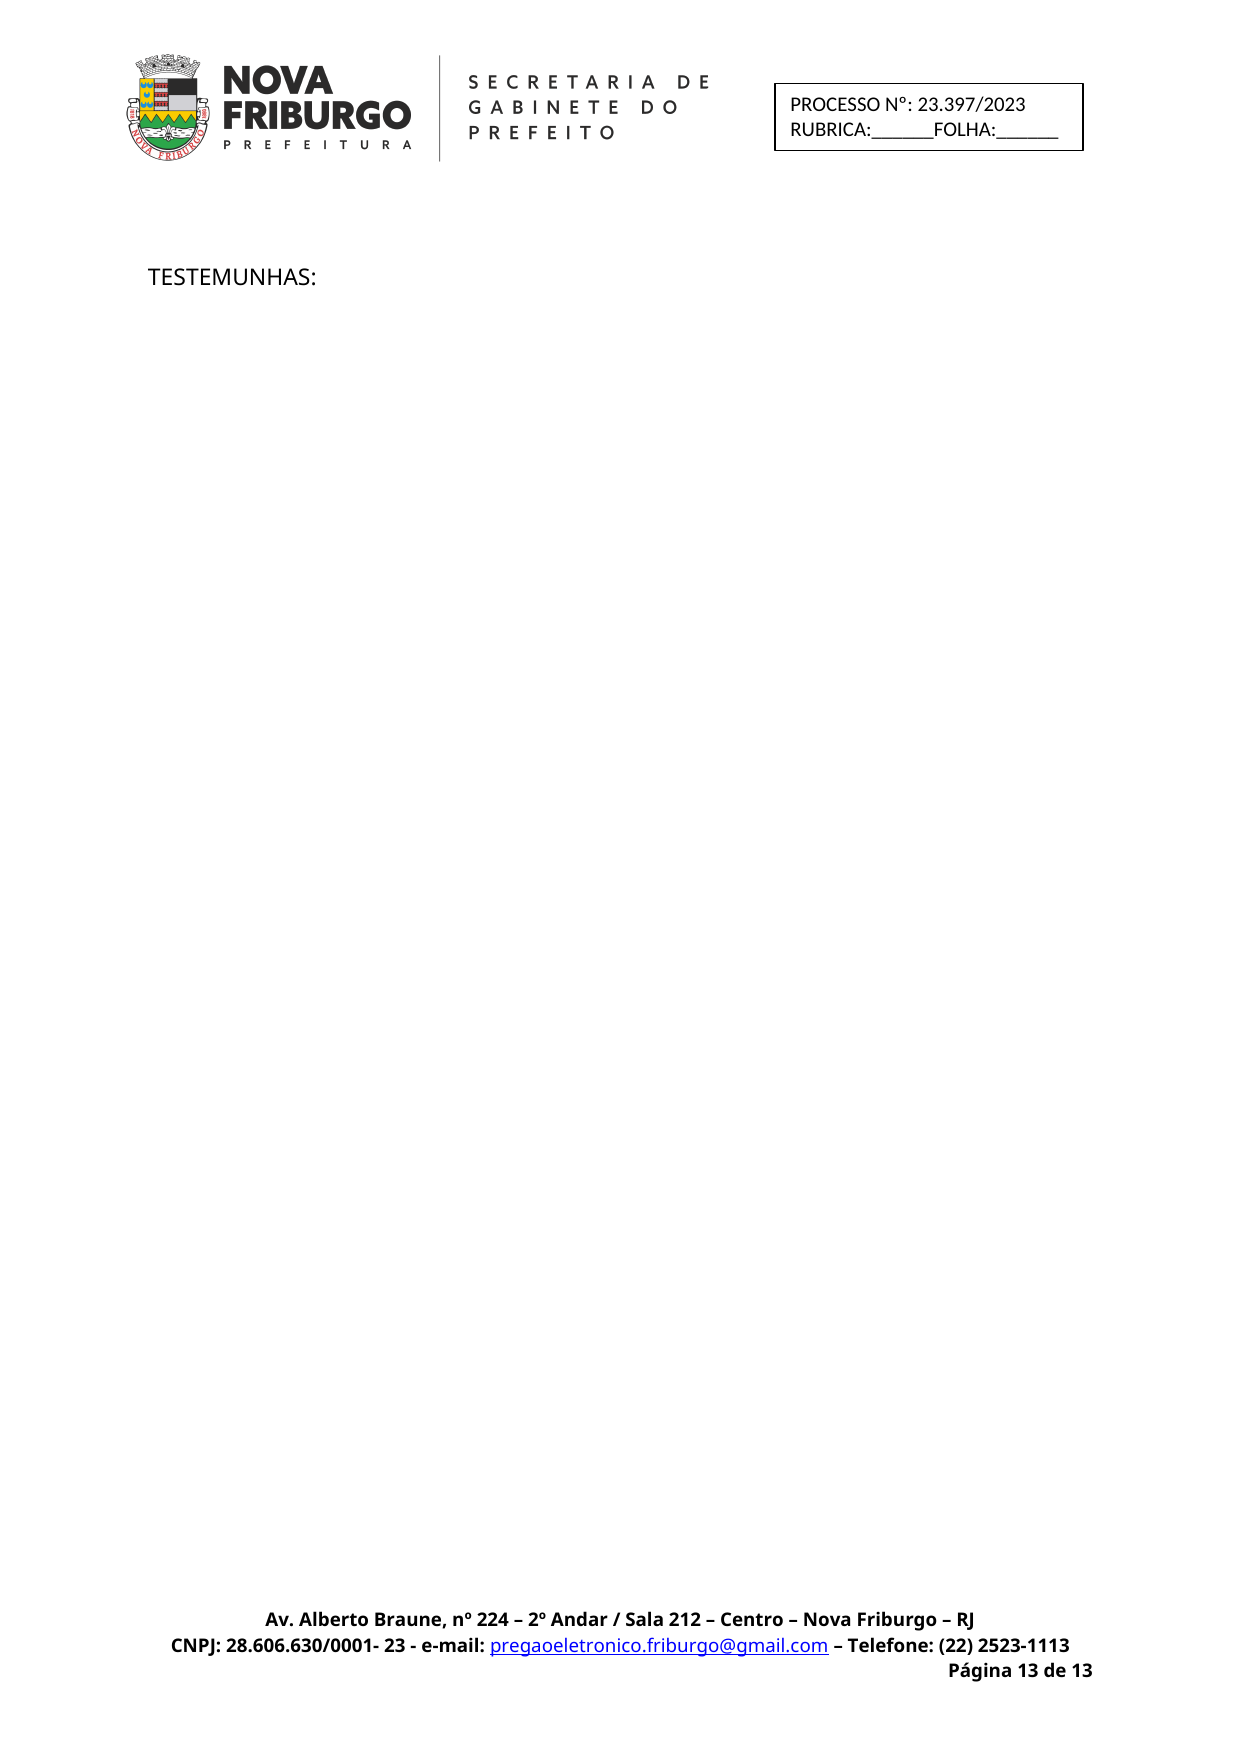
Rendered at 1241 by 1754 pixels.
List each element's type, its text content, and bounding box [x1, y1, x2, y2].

text TESTEMUNHAS: [148, 261, 1092, 292]
picture [121, 47, 714, 167]
